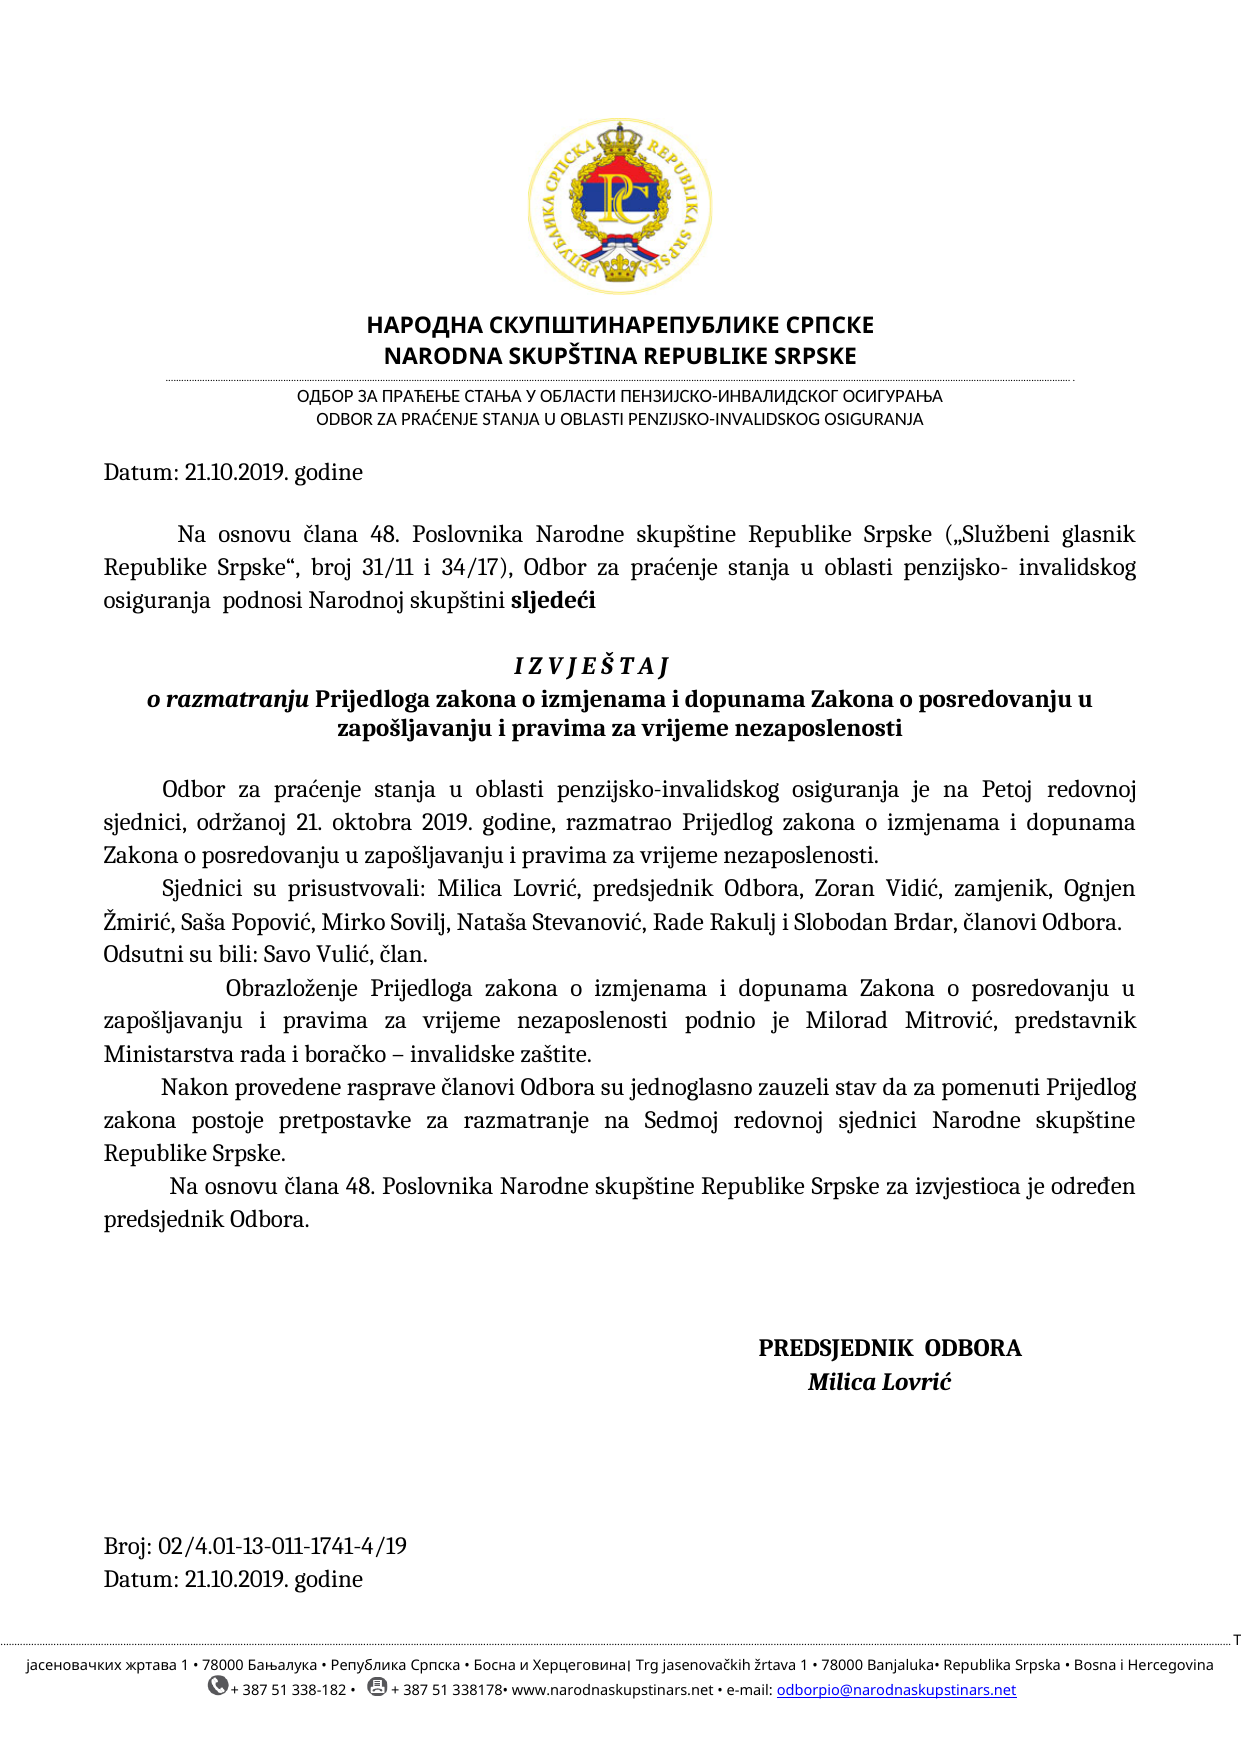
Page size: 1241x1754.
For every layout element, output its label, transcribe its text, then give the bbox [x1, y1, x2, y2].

text I Z V J E Š T A J [103, 652, 1137, 681]
text Na osnovu člana 48. Poslovnika Narodne skupštine Republike Srpske („Službeni glasnik Republike Srpske“, broj 31/11 i 34/17), Odbor za praćenje stanja u oblasti penzijsko- invalidskog osiguranja podnosi Narodnoj skupštini sljedeći [103, 520, 1137, 614]
text Odbor za praćenje stanja u oblasti penzijsko-invalidskog osiguranja je na Petoj redovnoj sjednici, održanoj 21. oktobra 2019. godine, razmatrao Prijedlog zakona o izmjenama i dopunama Zakona o posredovanju u zapošljavanju i pravima za vrijeme nezaposlenosti. [103, 775, 1137, 870]
text Milica Lovrić [103, 1367, 1137, 1396]
text Broj: 02/4.01-13-011-1741-4/19 [103, 1532, 1137, 1561]
text Datum: 21.10.2019. godine [103, 458, 1137, 487]
text Odsutni su bili: Savo Vulić, član. [103, 940, 1137, 969]
text o razmatranju Prijedloga zakona o izmjenama i dopunama Zakona o posredovanju u zapošljavanju i pravima za vrijeme nezaposlenosti [103, 685, 1137, 742]
text PREDSJEDNIK ODBORA [103, 1334, 1137, 1363]
text Na osnovu člana 48. Poslovnika Narodne skupštine Republike Srpske za izvjestioca je određen predsjednik Odbora. [103, 1172, 1137, 1233]
text Nakon provedene rasprave članovi Odbora su jednoglasno zauzeli stav da za pomenuti Prijedlog zakona postoje pretpostavke za razmatranje na Sedmoj redovnoj sjednici Narodne skupštine Republike Srpske. [103, 1072, 1137, 1167]
text Obrazloženje Prijedloga zakona o izmjenama i dopunama Zakona o posredovanju u zapošljavanju i pravima za vrijeme nezaposlenosti podnio je Milorad Mitrović, predstavnik Ministarstva rada i boračko – invalidske zaštite. [103, 973, 1137, 1068]
text Sjednici su prisustvovali: Milica Lovrić, predsjednik Odbora, Zoran Vidić, zamjenik, Ognjen Žmirić, Saša Popović, Mirko Sovilj, Nataša Stevanović, Rade Rakulj i Slobodan Brdar, članovi Odbora. [103, 874, 1137, 936]
text Datum: 21.10.2019. godine [103, 1565, 1137, 1593]
